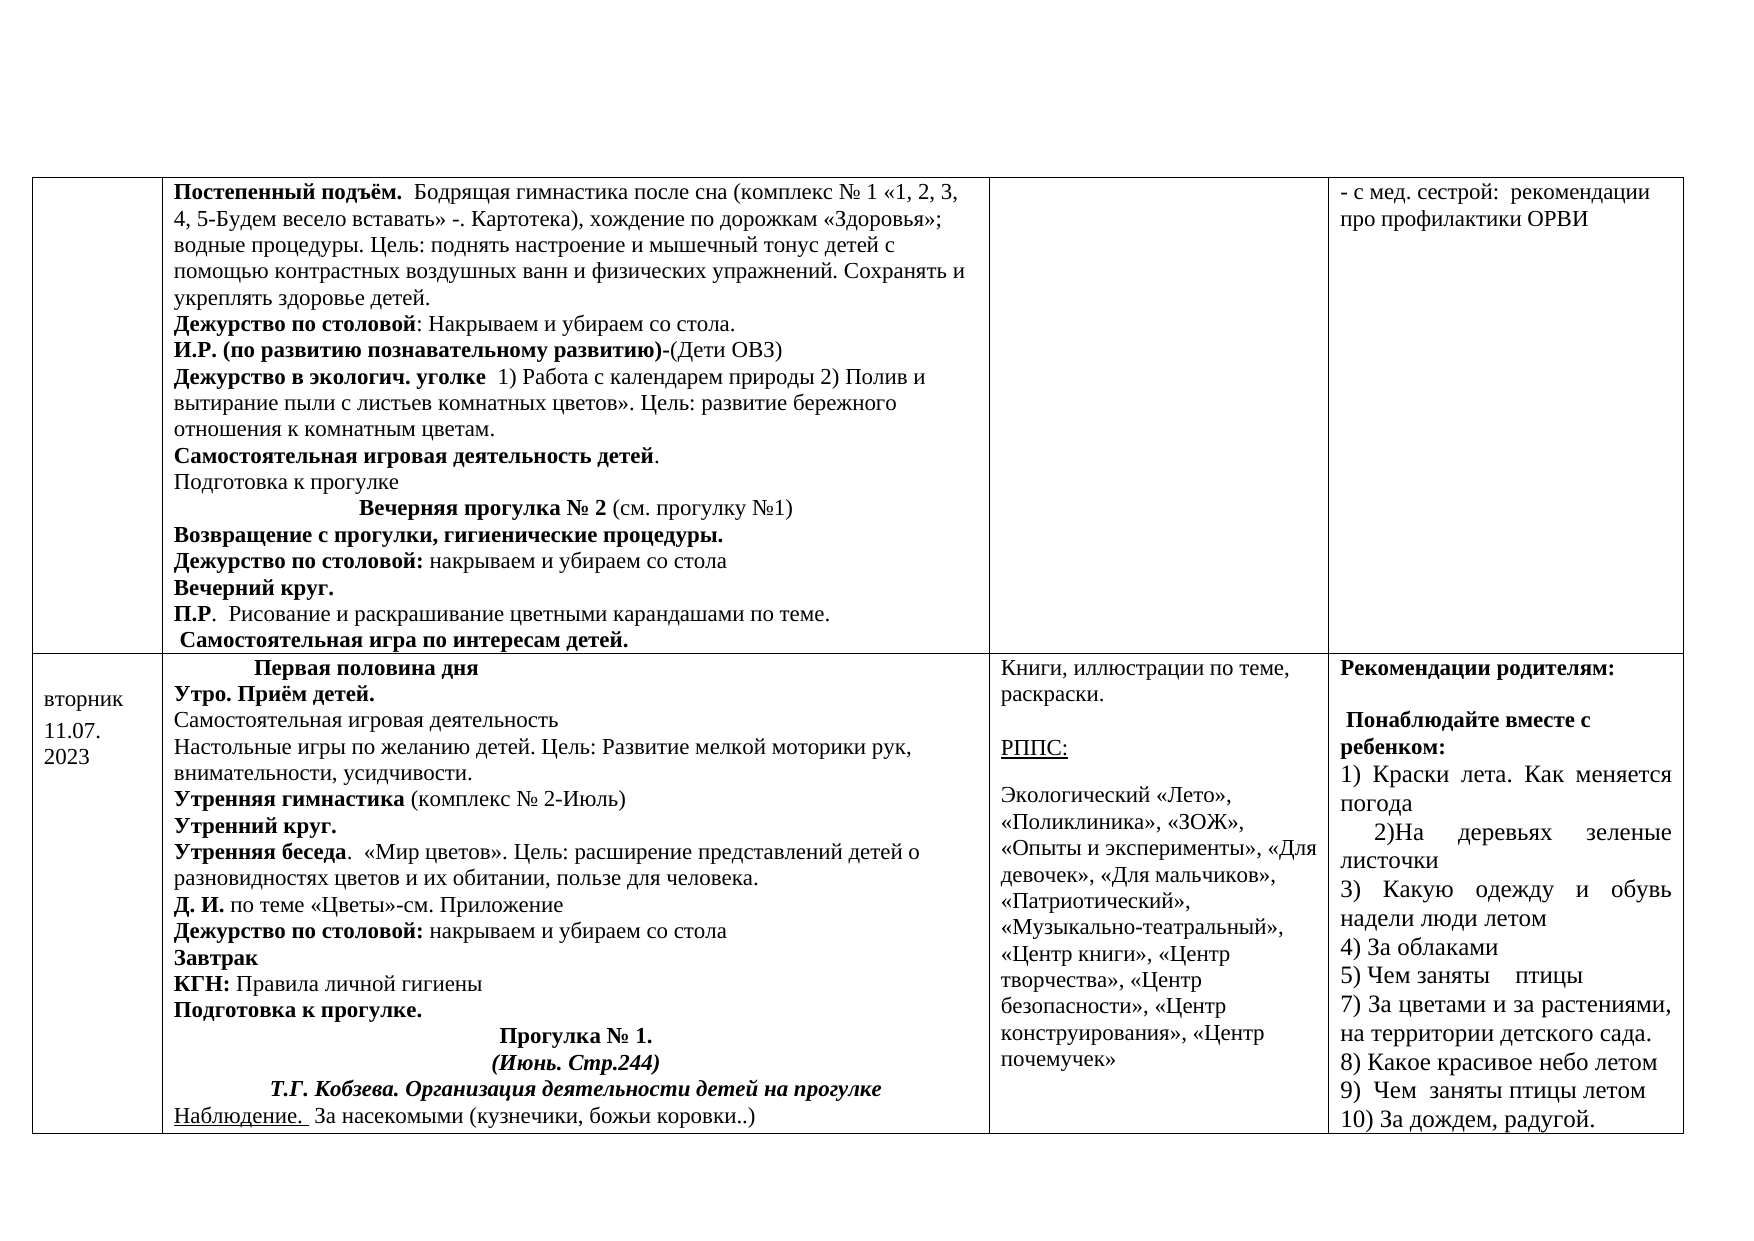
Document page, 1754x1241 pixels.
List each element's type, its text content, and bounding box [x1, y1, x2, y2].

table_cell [1329, 178, 1683, 653]
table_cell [33, 178, 162, 653]
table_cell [990, 178, 1328, 653]
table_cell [163, 654, 989, 1133]
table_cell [990, 654, 1328, 1133]
table_cell вторник 11.07. 2023 [33, 654, 162, 1133]
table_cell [163, 178, 989, 653]
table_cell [1329, 654, 1683, 1133]
